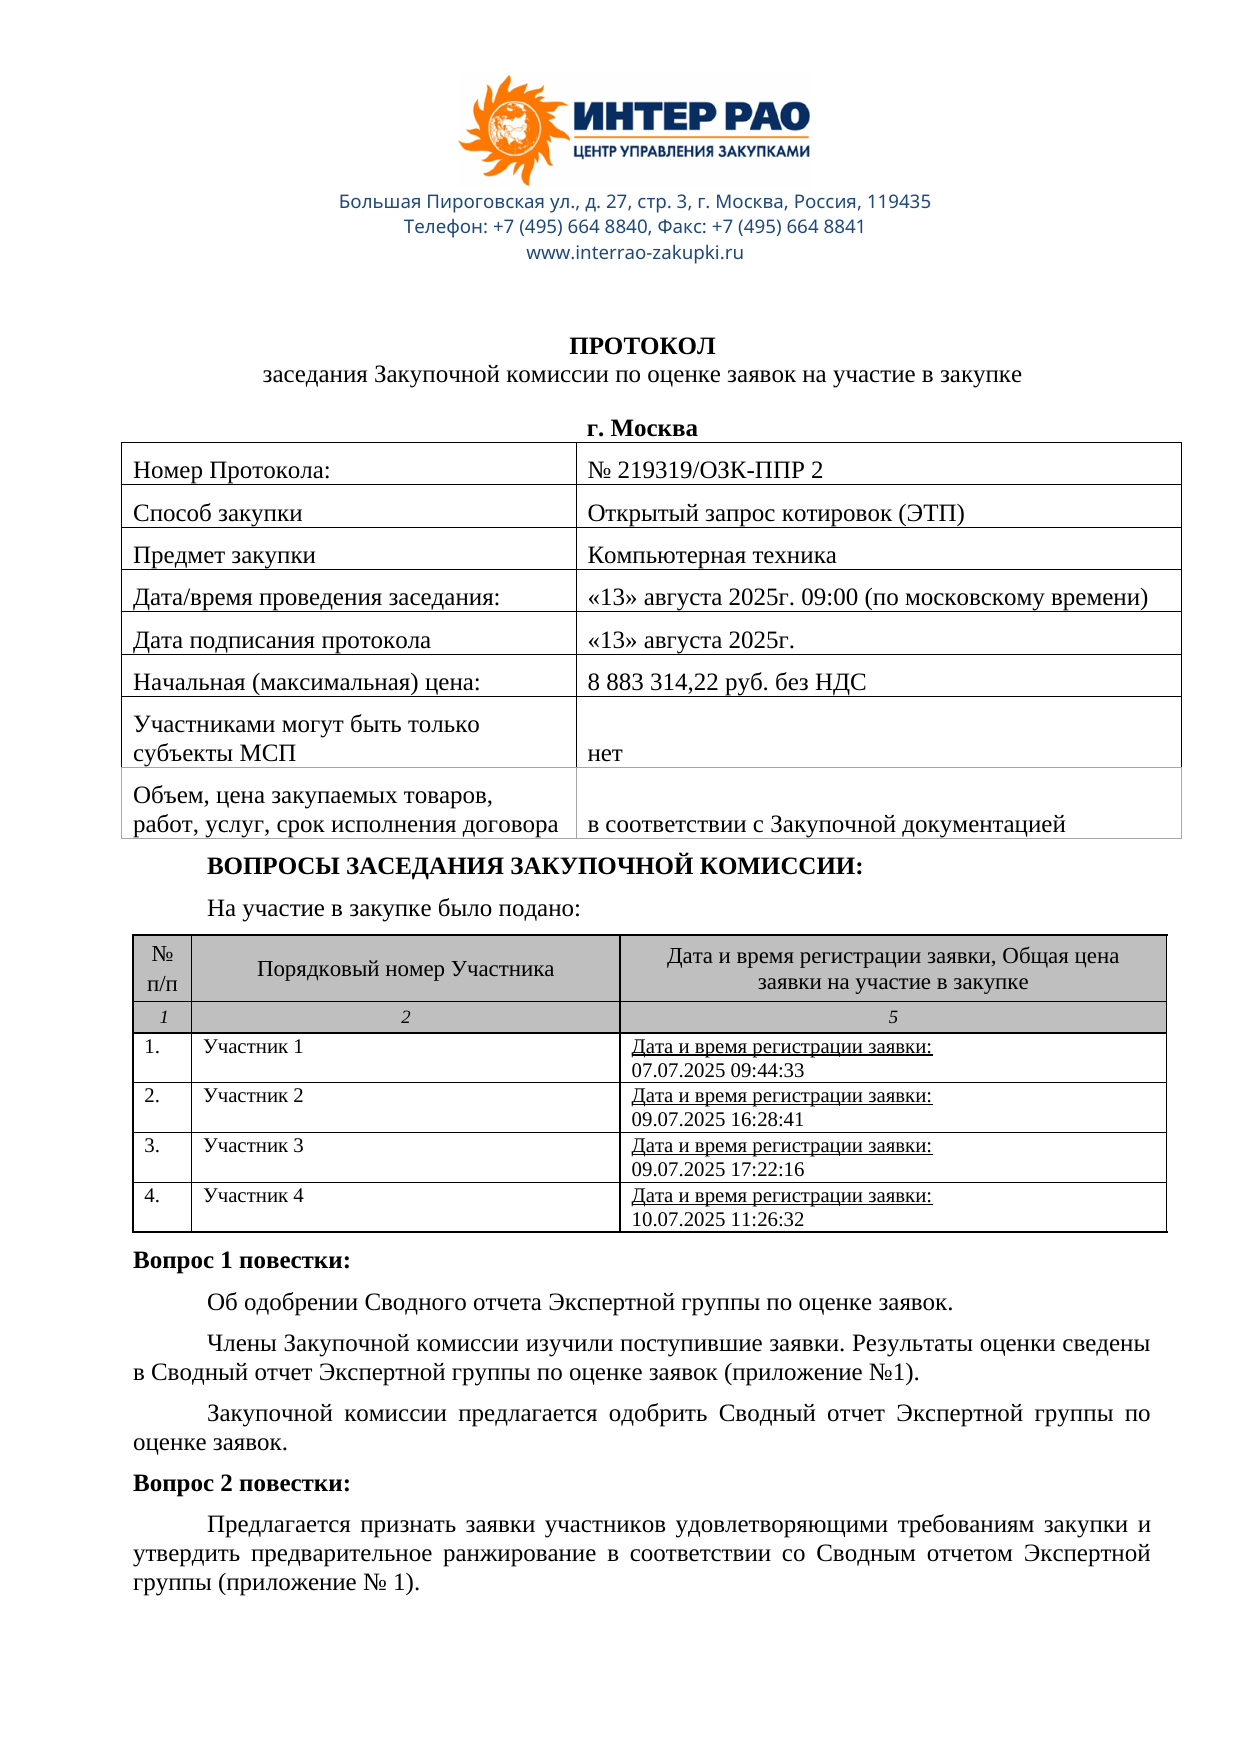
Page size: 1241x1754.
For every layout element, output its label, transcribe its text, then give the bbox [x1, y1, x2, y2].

table_cell Начальная (максимальная) цена: [122, 655, 576, 696]
table_cell Способ закупки [122, 485, 576, 527]
table_cell 8 883 314,22 руб. без НДС [577, 655, 1181, 696]
table_header № 219319/ОЗК-ППР 2 [577, 443, 1181, 484]
table_cell «13» августа 2025г. [577, 612, 1181, 653]
table_cell Дата и время регистрации заявки: 07.07.2025 09:44:33 [621, 1034, 1166, 1082]
table_cell Дата и время регистрации заявки: 10.07.2025 11:26:32 [621, 1183, 1166, 1231]
table_cell [134, 1133, 191, 1181]
table_header № п/п [134, 936, 191, 1001]
table_header Дата и время регистрации заявки, Общая цена заявки на участие в закупке [621, 936, 1166, 1001]
table_cell в соответствии с Закупочной документацией [577, 768, 1181, 838]
table_header Номер Протокола: [122, 443, 576, 484]
table_cell Дата/время проведения заседания: [122, 570, 576, 611]
table_cell Компьютерная техника [577, 528, 1181, 569]
table_cell Дата и время регистрации заявки: 09.07.2025 16:28:41 [621, 1083, 1166, 1131]
text г. Москва [133, 413, 1152, 442]
table_header Порядковый номер Участника [192, 936, 619, 1001]
text Об одобрении Сводного отчета Экспертной группы по оценке заявок. [133, 1287, 1152, 1315]
table_cell Участник 3 [192, 1133, 619, 1181]
text заседания Закупочной комиссии по оценке заявок на участие в закупке [133, 359, 1152, 388]
text На участие в закупке было подано: [133, 893, 1152, 921]
table_cell нет [577, 697, 1181, 767]
table_cell «13» августа 2025г. 09:00 (по московскому времени) [577, 570, 1181, 611]
table_cell Дата подписания протокола [122, 612, 576, 653]
table_cell Открытый запрос котировок (ЭТП) [577, 485, 1181, 527]
text ПРОТОКОЛ [133, 331, 1152, 359]
table_cell Объем, цена закупаемых товаров, работ, услуг, срок исполнения договора [122, 768, 576, 838]
text ВОПРОСЫ ЗАСЕДАНИЯ ЗАКУПОЧНОЙ КОМИССИИ: [133, 851, 1152, 880]
table_cell 2 [192, 1002, 619, 1032]
text Предлагается признать заявки участников удовлетворяющими требованиям закупки и утвердить предварительное ранжирование в соответствии со Сводным отчетом Экспертной группы (приложение № 1). [133, 1509, 1152, 1595]
picture [457, 73, 813, 188]
table_cell Дата и время регистрации заявки: 09.07.2025 17:22:16 [621, 1133, 1166, 1181]
table_cell [134, 1034, 191, 1082]
table_cell Участник 4 [192, 1183, 619, 1231]
text Закупочной комиссии предлагается одобрить Сводный отчет Экспертной группы по оценке заявок. [133, 1398, 1152, 1455]
table_cell [134, 1083, 191, 1131]
table_cell Участник 1 [192, 1034, 619, 1082]
table_cell Участниками могут быть только субъекты МСП [122, 697, 576, 767]
text Вопрос 1 повестки: [133, 1245, 1152, 1274]
table_cell Предмет закупки [122, 528, 576, 569]
text Члены Закупочной комиссии изучили поступившие заявки. Результаты оценки сведены в Сводный отчет Экспертной группы по оценке заявок (приложение №1). [133, 1328, 1152, 1385]
table_cell 5 [621, 1002, 1166, 1032]
table_cell [134, 1183, 191, 1231]
text Вопрос 2 повестки: [133, 1468, 1152, 1497]
table_cell 1 [134, 1002, 191, 1032]
table_cell Участник 2 [192, 1083, 619, 1131]
